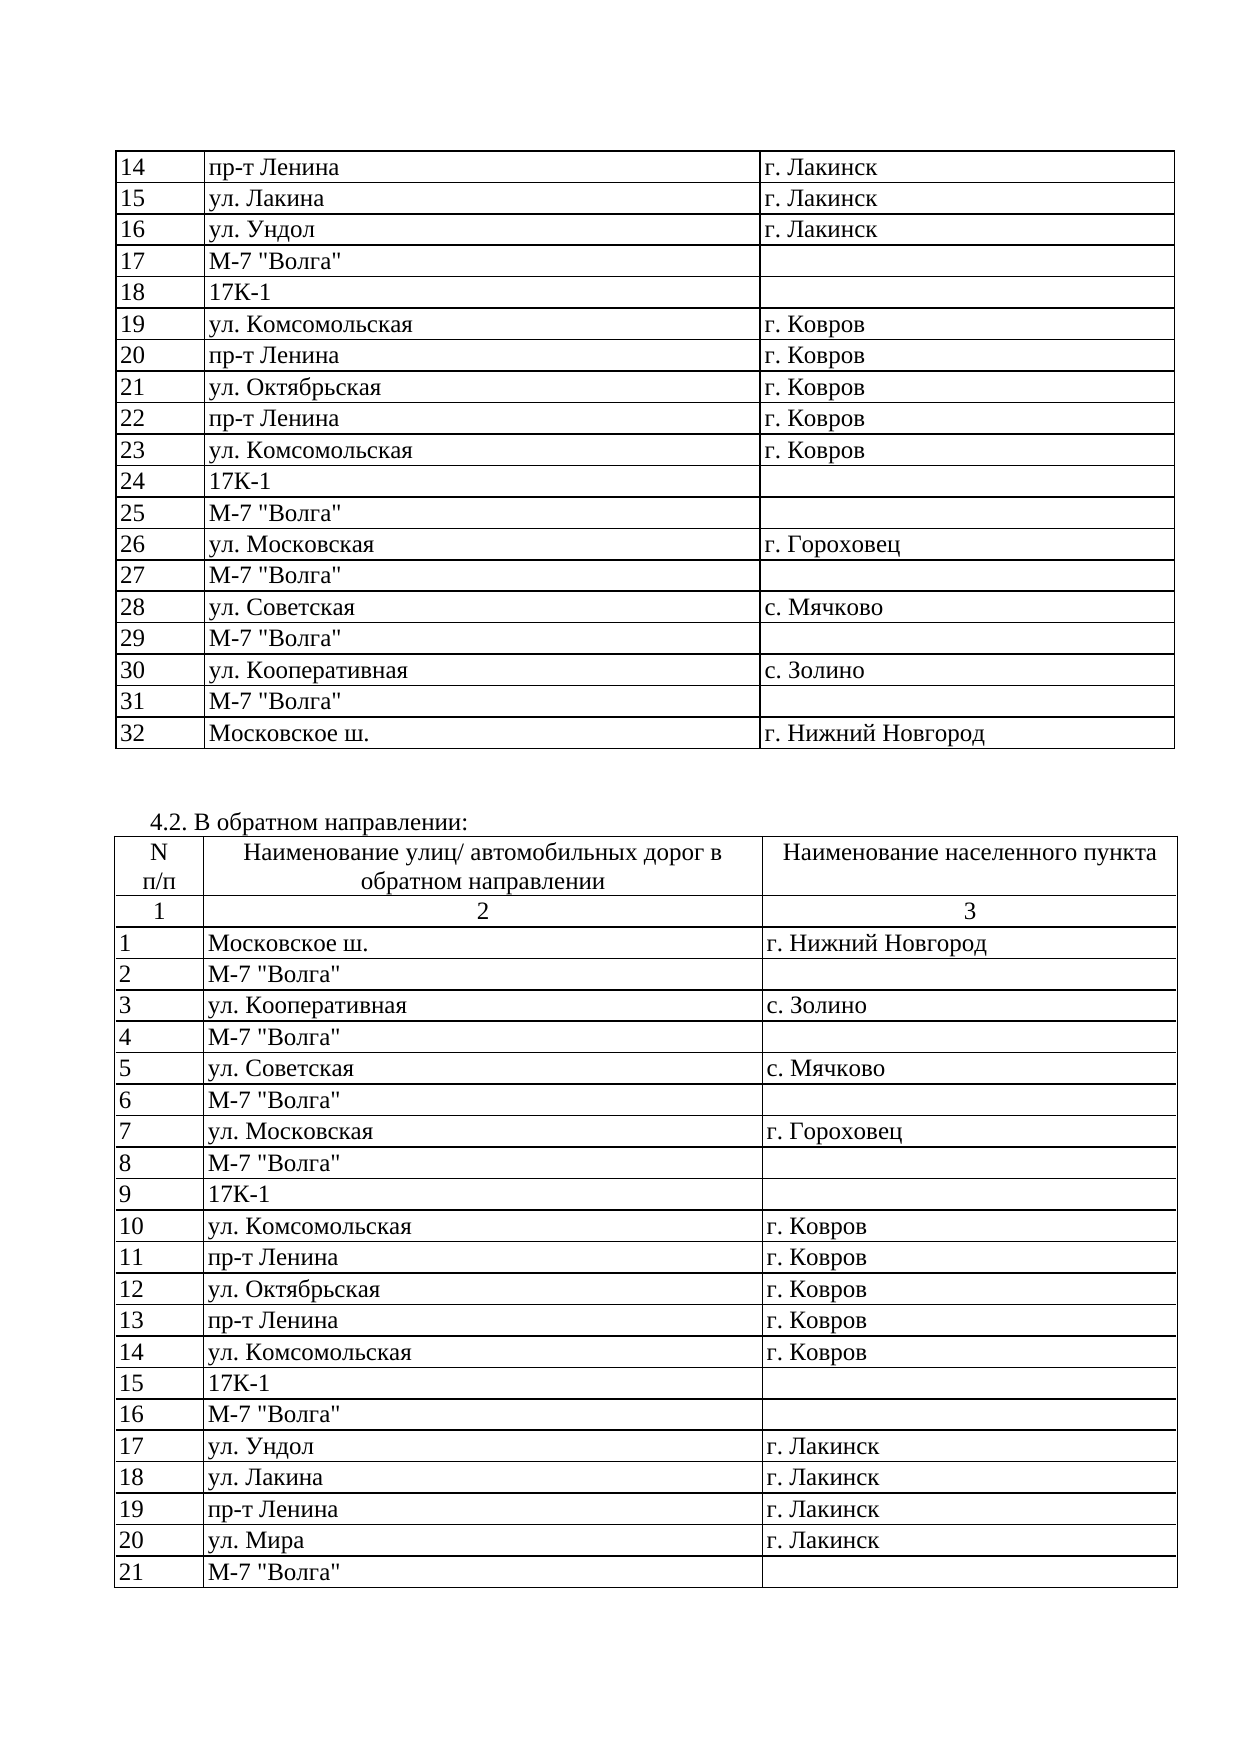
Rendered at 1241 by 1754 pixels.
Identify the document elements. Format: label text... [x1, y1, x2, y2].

table_cell 17К-1 [205, 277, 759, 307]
table_cell г. Лакинск [761, 152, 1174, 181]
table_cell ул. Кооперативная [204, 991, 762, 1020]
table_cell г. Лакинск [761, 215, 1174, 244]
table_cell [761, 277, 1174, 307]
table_cell 11 [115, 1242, 203, 1272]
table_cell 1 [115, 896, 203, 926]
table_cell 14 [117, 152, 204, 181]
table_cell пр-т Ленина [205, 340, 759, 370]
table_cell М-7 "Волга" [205, 246, 759, 276]
table_cell пр-т Ленина [205, 152, 759, 181]
table_cell 2 [115, 959, 203, 989]
table_cell пр-т Ленина [205, 403, 759, 433]
table_cell 20 [115, 1525, 203, 1555]
table_cell М-7 "Волга" [205, 623, 759, 653]
table_cell г. Ковров [763, 1272, 1177, 1303]
table_cell 17К-1 [204, 1179, 762, 1209]
table_cell г. Нижний Новгород [763, 926, 1177, 957]
table_cell М-7 "Волга" [204, 959, 762, 989]
table_cell М-7 "Волга" [204, 1148, 762, 1178]
table_cell 2 [204, 896, 762, 926]
table_cell пр-т Ленина [204, 1494, 762, 1524]
table_cell 30 [117, 655, 204, 685]
table_cell 17К-1 [205, 466, 759, 496]
table_cell М-7 "Волга" [205, 686, 759, 716]
table_cell 17К-1 [204, 1368, 762, 1398]
table_cell 16 [117, 215, 204, 244]
table_cell ул. Кооперативная [205, 655, 759, 685]
table_cell г. Нижний Новгород [761, 718, 1174, 748]
table_cell [763, 958, 1177, 989]
table_cell 23 [117, 435, 204, 464]
table_cell 5 [115, 1053, 203, 1083]
table_cell с. Мячково [763, 1052, 1177, 1083]
table_cell 25 [117, 498, 204, 527]
text 4.2. В обратном направлении: [150, 807, 1090, 836]
table_cell г. Ковров [761, 435, 1174, 464]
table_cell 4 [115, 1021, 203, 1052]
table_cell 10 [115, 1210, 203, 1241]
table_cell 19 [115, 1493, 203, 1524]
table_header Наименование населенного пункта [763, 837, 1177, 894]
table_cell 17 [117, 246, 204, 276]
table_cell 12 [115, 1273, 203, 1303]
table_cell г. Ковров [761, 309, 1174, 339]
table_cell ул. Комсомольская [204, 1337, 762, 1366]
table_cell [763, 1555, 1177, 1587]
table_cell ул. Советская [204, 1053, 762, 1083]
table_cell [761, 466, 1174, 496]
table_cell [761, 686, 1174, 716]
table_cell г. Лакинск [761, 183, 1174, 213]
table_cell г. Лакинск [763, 1524, 1177, 1555]
table_cell [763, 1020, 1177, 1052]
table_cell г. Лакинск [763, 1492, 1177, 1524]
table_cell 6 [115, 1084, 203, 1115]
table_cell 18 [115, 1462, 203, 1492]
table_cell ул. Лакина [204, 1462, 762, 1492]
table_cell 20 [117, 340, 204, 370]
table_cell 8 [115, 1147, 203, 1178]
table_cell М-7 "Волга" [205, 498, 759, 527]
table_cell [763, 1178, 1177, 1209]
table_cell 1 [115, 927, 203, 957]
table_cell пр-т Ленина [204, 1305, 762, 1335]
table_cell [763, 1146, 1177, 1178]
table_cell 21 [117, 372, 204, 402]
table_cell М-7 "Волга" [204, 1022, 762, 1052]
table_cell 31 [117, 686, 204, 716]
table_cell 3 [763, 895, 1177, 926]
table_cell ул. Комсомольская [204, 1211, 762, 1241]
table_cell г. Ковров [761, 372, 1174, 402]
table_header Наименование улиц/ автомобильных дорог в обратном направлении [204, 837, 762, 894]
table_cell с. Золино [761, 655, 1174, 685]
table_cell 29 [117, 623, 204, 653]
table_cell 24 [117, 466, 204, 496]
table_cell М-7 "Волга" [204, 1085, 762, 1115]
table_cell [761, 498, 1174, 527]
table_cell г. Ковров [761, 403, 1174, 433]
table_cell 21 [115, 1556, 203, 1587]
table_cell [763, 1083, 1177, 1115]
table_cell г. Ковров [763, 1241, 1177, 1272]
table_cell [761, 623, 1174, 653]
table_cell г. Гороховец [763, 1115, 1177, 1146]
table_cell Московское ш. [204, 928, 762, 957]
table_cell ул. Мира [204, 1525, 762, 1555]
table_cell [763, 1398, 1177, 1429]
table_cell 3 [115, 990, 203, 1020]
table_cell [761, 246, 1174, 276]
table_cell г. Ковров [763, 1209, 1177, 1241]
table_cell 22 [117, 403, 204, 433]
table_cell 15 [117, 183, 204, 213]
table_cell [761, 561, 1174, 590]
table_cell г. Лакинск [763, 1429, 1177, 1461]
table_cell пр-т Ленина [204, 1242, 762, 1272]
table_cell ул. Октябрьская [205, 372, 759, 402]
table_header N п/п [115, 837, 203, 894]
table_cell 19 [117, 309, 204, 339]
table_cell 32 [117, 718, 204, 748]
table_cell ул. Ундол [205, 215, 759, 244]
table_cell 28 [117, 592, 204, 622]
table_cell [763, 1366, 1177, 1398]
table_cell 13 [115, 1305, 203, 1335]
table_cell г. Гороховец [761, 529, 1174, 559]
table_cell г. Ковров [761, 340, 1174, 370]
table_cell г. Ковров [763, 1335, 1177, 1366]
table_cell М-7 "Волга" [205, 561, 759, 590]
table_cell 9 [115, 1179, 203, 1209]
table_cell 17 [115, 1430, 203, 1461]
table_cell Московское ш. [205, 718, 759, 748]
table_cell ул. Комсомольская [205, 309, 759, 339]
table_cell М-7 "Волга" [204, 1557, 762, 1587]
table_cell 15 [115, 1368, 203, 1398]
table_cell 14 [115, 1336, 203, 1366]
table_cell ул. Советская [205, 592, 759, 622]
table_cell ул. Октябрьская [204, 1274, 762, 1303]
table_cell г. Лакинск [763, 1461, 1177, 1492]
table_cell с. Золино [763, 989, 1177, 1020]
table_cell ул. Ундол [204, 1431, 762, 1461]
table_cell с. Мячково [761, 592, 1174, 622]
table_cell 18 [117, 277, 204, 307]
table_cell ул. Московская [205, 529, 759, 559]
table_cell М-7 "Волга" [204, 1400, 762, 1429]
table_cell ул. Комсомольская [205, 435, 759, 464]
table_cell 16 [115, 1399, 203, 1429]
table_cell 27 [117, 561, 204, 590]
table_cell г. Ковров [763, 1304, 1177, 1335]
table_cell ул. Московская [204, 1116, 762, 1146]
table_cell 7 [115, 1116, 203, 1146]
table_cell 26 [117, 529, 204, 559]
table_cell ул. Лакина [205, 183, 759, 213]
